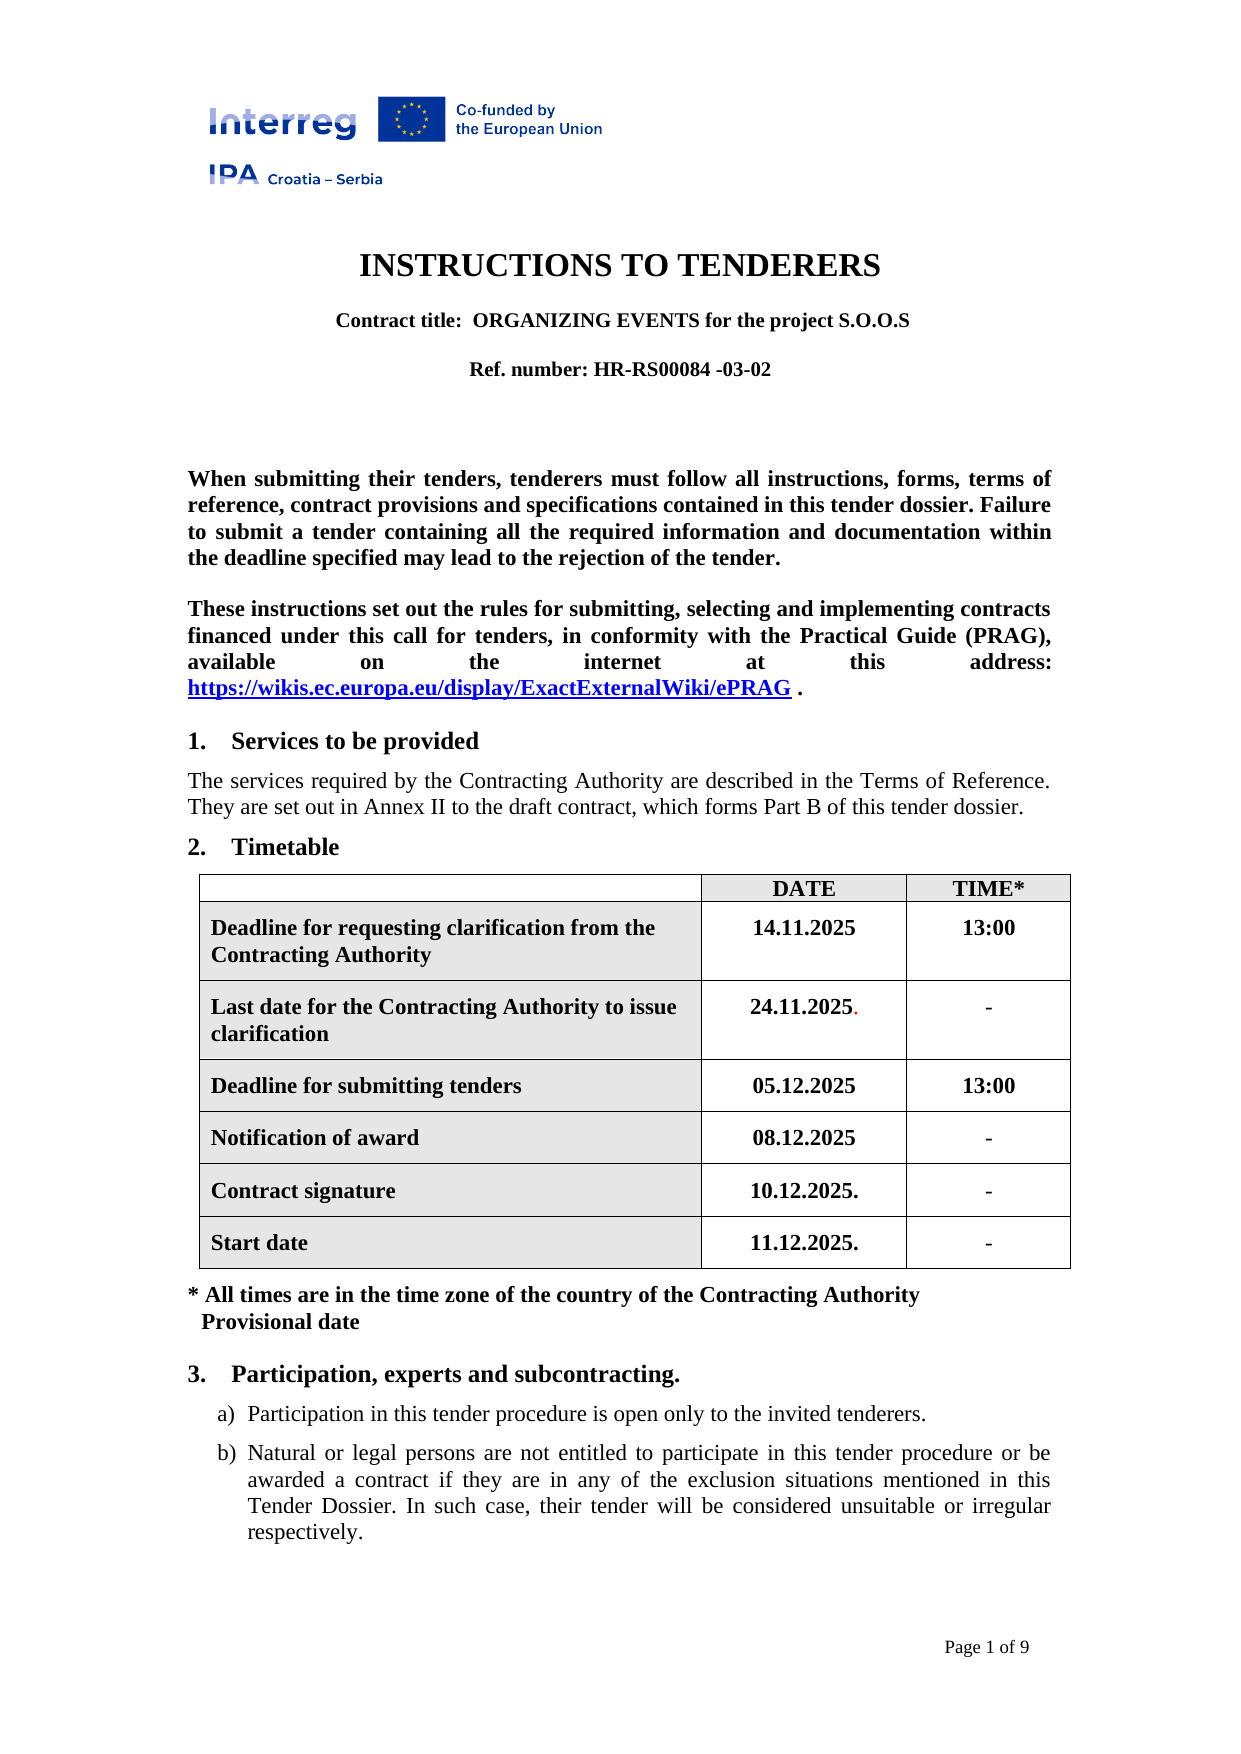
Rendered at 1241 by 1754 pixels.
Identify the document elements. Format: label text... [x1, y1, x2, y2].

table_cell 11.12.2025. [702, 1217, 906, 1268]
list Participation, experts and subcontracting. [187, 1359, 1053, 1388]
table_cell Start date [200, 1217, 701, 1268]
table_cell - [907, 1112, 1070, 1163]
table_cell 10.12.2025. [702, 1164, 906, 1216]
table_cell Notification of award [200, 1112, 701, 1163]
list Services to be provided [187, 726, 1053, 754]
table_cell 05.12.2025 [702, 1060, 906, 1111]
table_cell 14.11.2025 [702, 902, 906, 980]
table_header DATE [702, 875, 906, 901]
table_header [200, 875, 701, 901]
table_cell 13:00 [907, 1060, 1070, 1111]
subtitle INSTRUCTIONS TO TENDERERS [187, 245, 1053, 283]
table_cell 24.11.2025. [702, 981, 906, 1058]
picture [187, 75, 624, 207]
table_header TIME* [907, 875, 1070, 901]
subtitle These instructions set out the rules for submitting, selecting and implementing contracts financed under this call for tenders, in conformity with the Practical Guide (PRAG), available on the internet at this address: https://wikis.ec.europa.eu/display/ExactExternalWiki/ePRAG . [187, 595, 1053, 701]
table_cell Deadline for submitting tenders [200, 1060, 701, 1111]
table_cell 08.12.2025 [702, 1112, 906, 1163]
list Timetable [187, 832, 1053, 861]
table_cell - [907, 1164, 1070, 1216]
text Contract title: ORGANIZING EVENTS for the project S.O.O.S [187, 308, 1053, 332]
text The services required by the Contracting Authority are described in the Terms of Reference. They are set out in Annex II to the draft contract, which forms Part B of this tender dossier. [187, 767, 1053, 820]
table_cell Contract signature [200, 1164, 701, 1216]
table_cell Last date for the Contracting Authority to issue clarification [200, 981, 701, 1058]
text * All times are in the time zone of the country of the Contracting Authority  Provisional date [187, 1282, 1053, 1334]
table_cell Deadline for requesting clarification from the Contracting Authority [200, 902, 701, 980]
table_cell - [907, 981, 1070, 1058]
list Participation in this tender procedure is open only to the invited tenderers. [217, 1401, 1053, 1427]
table_cell - [907, 1217, 1070, 1268]
list Natural or legal persons are not entitled to participate in this tender procedure or be awarded a contract if they are in any of the exclusion situations mentioned in this Tender Dossier. In such case, their tender will be considered unsuitable or irregular respectively. [217, 1439, 1053, 1545]
text Ref. number: HR-RS00084 -03-02 [187, 357, 1053, 381]
subtitle When submitting their tenders, tenderers must follow all instructions, forms, terms of reference, contract provisions and specifications contained in this tender dossier. Failure to submit a tender containing all the required information and documentation within the deadline specified may lead to the rejection of the tender. [187, 465, 1053, 570]
table_cell 13:00 [907, 902, 1070, 980]
